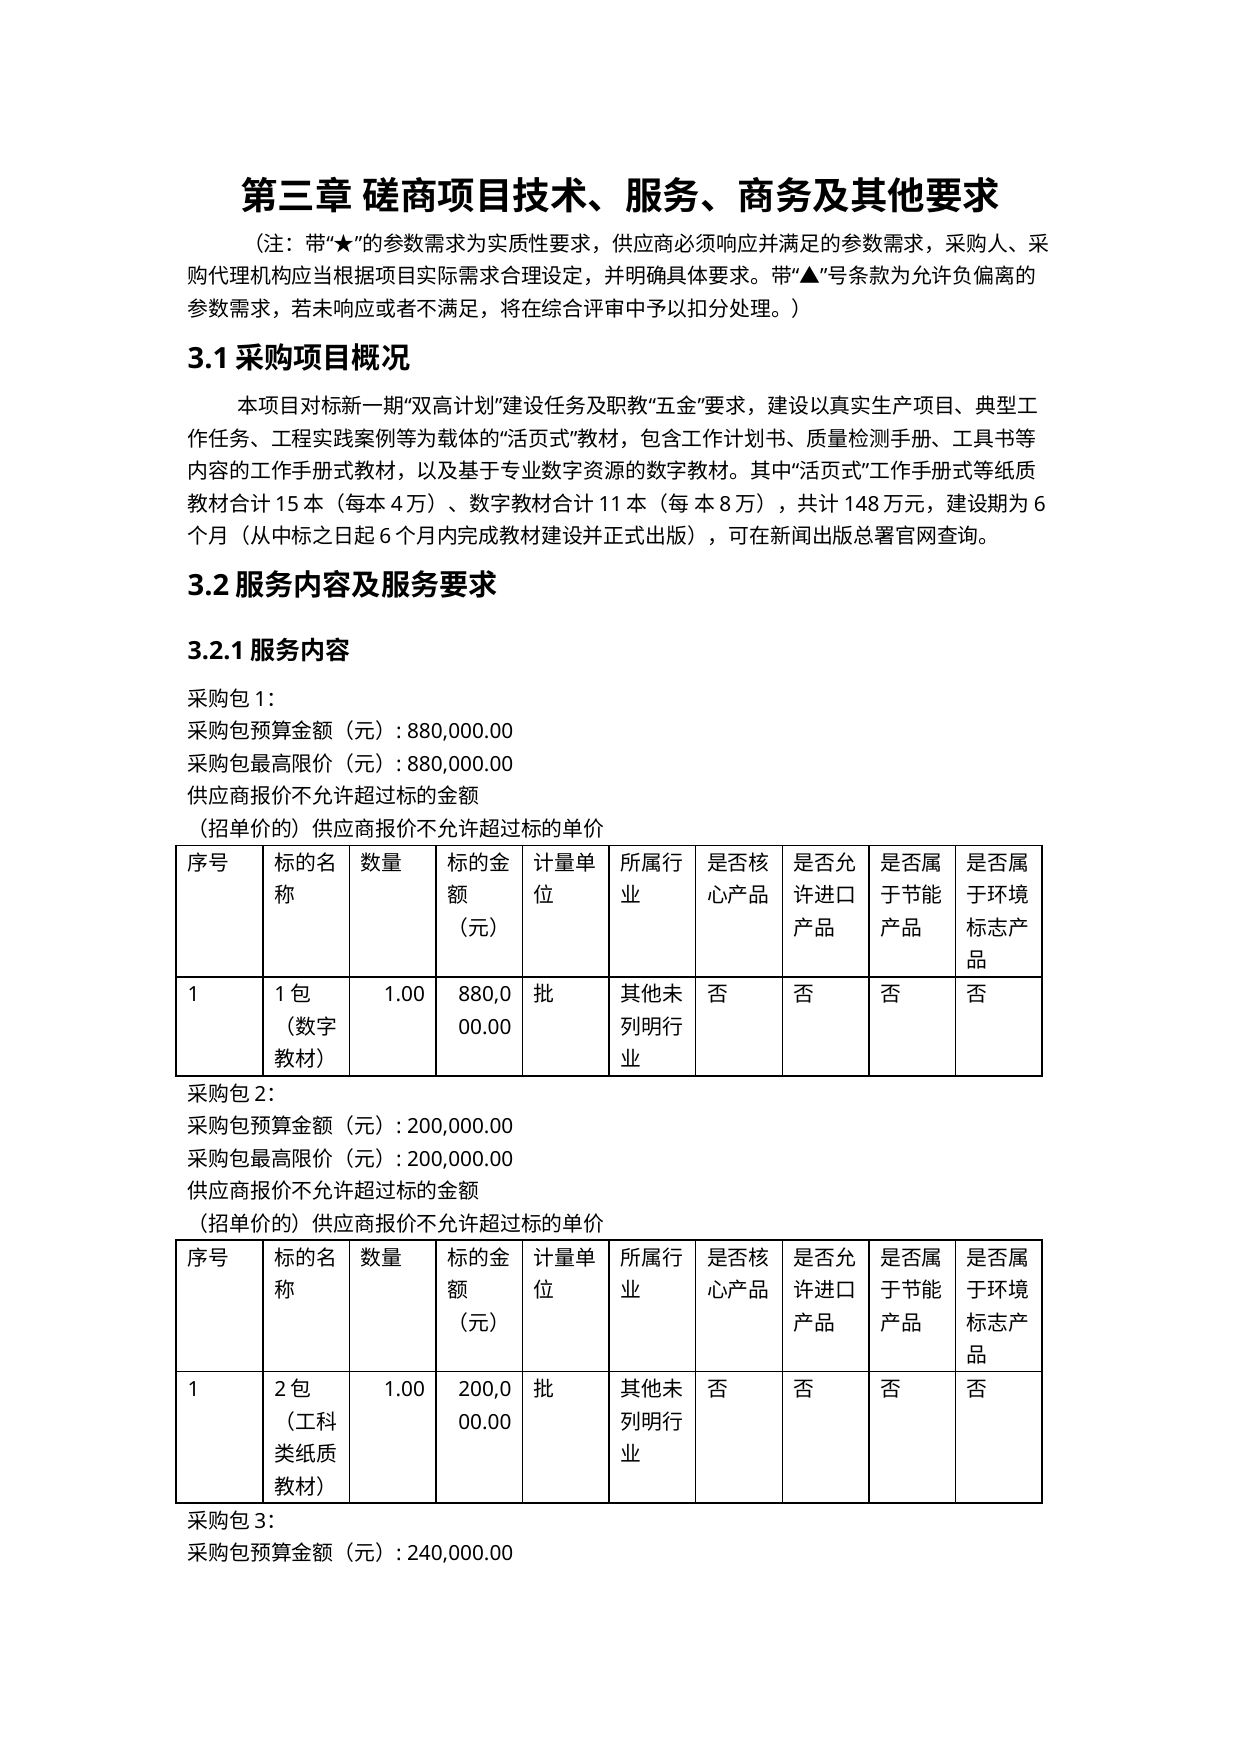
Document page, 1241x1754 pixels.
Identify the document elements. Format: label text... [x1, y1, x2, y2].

text 采购包最高限价（元）: 880,000.00 [187, 747, 1053, 779]
table_cell 否 [956, 1372, 1041, 1502]
table_cell 批 [523, 978, 608, 1075]
table_cell 否 [870, 978, 955, 1075]
text 本项目对标新一期“双高计划”建设任务及职教“五金”要求，建设以真实生产项目、典型工作任务、工程实践案例等为载体的“活页式”教材，包含工作计划书、质量检测手册、工具书等内容的工作手册式教材，以及基于专业数字资源的数字教材。其中“活页式”工作手册式等纸质教材合计15本（每本4万）、数字教材合计11本（每 本8万），共计148万元，建设期为6个月（从中标之日起6个月内完成教材建设并正式出版），可在新闻出版总署官网查询。 [187, 389, 1053, 552]
table_header 是否允许进口产品 [783, 846, 868, 976]
text 3.1采购项目概况 [187, 324, 1053, 389]
table_cell 否 [696, 1372, 782, 1502]
table_header 是否属于节能产品 [870, 1241, 955, 1371]
text 采购包预算金额（元）: 880,000.00 [187, 714, 1053, 747]
text （注：带“★”的参数需求为实质性要求，供应商必须响应并满足的参数需求，采购人、采购代理机构应当根据项目实际需求合理设定，并明确具体要求。带“▲”号条款为允许负偏离的参数需求，若未响应或者不满足，将在综合评审中予以扣分处理。） [187, 227, 1053, 324]
table_cell 1.00 [350, 978, 435, 1075]
text 采购包最高限价（元）: 200,000.00 [187, 1142, 1053, 1174]
table_cell 否 [870, 1372, 955, 1502]
table_header 数量 [350, 846, 435, 976]
table_header 是否允许进口产品 [783, 1241, 868, 1371]
text 供应商报价不允许超过标的金额 [187, 1174, 1053, 1207]
table_cell 200,000.00 [437, 1372, 522, 1502]
table_header 序号 [177, 1241, 262, 1371]
table_cell 1包（数字教材） [264, 978, 349, 1075]
table_header 标的金额 （元） [437, 846, 522, 976]
text 采购包预算金额（元）: 240,000.00 [187, 1536, 1053, 1569]
table_header 数量 [350, 1241, 435, 1371]
text （招单价的）供应商报价不允许超过标的单价 [187, 1207, 1053, 1239]
table_header 所属行业 [610, 1241, 695, 1371]
table_cell 其他未列明行业 [610, 978, 695, 1075]
text 采购包2： [187, 1077, 1053, 1109]
table_header 序号 [177, 846, 262, 976]
table_header 所属行业 [610, 846, 695, 976]
table_cell 其他未列明行业 [610, 1372, 695, 1502]
table_cell 否 [783, 978, 868, 1075]
table_cell 880,000.00 [437, 978, 522, 1075]
table_cell 否 [783, 1372, 868, 1502]
text 采购包预算金额（元）: 200,000.00 [187, 1109, 1053, 1142]
table_cell 1 [177, 1372, 262, 1502]
table_header 标的金额 （元） [437, 1241, 522, 1371]
table_header 是否核心产品 [696, 846, 782, 976]
table_header 标的名称 [264, 1241, 349, 1371]
table_cell 2包（工科类纸质教材） [264, 1372, 349, 1502]
table_header 是否核心产品 [696, 1241, 782, 1371]
text 采购包1： [187, 682, 1053, 714]
table_header 是否属于环境标志产品 [956, 846, 1041, 976]
text 3.2.1服务内容 [187, 617, 1053, 682]
text 第三章 磋商项目技术、服务、商务及其他要求 [187, 162, 1053, 227]
table_cell 否 [696, 978, 782, 1075]
text 采购包3： [187, 1504, 1053, 1536]
table_header 是否属于环境标志产品 [956, 1241, 1041, 1371]
table_cell 批 [523, 1372, 608, 1502]
table_header 计量单位 [523, 846, 608, 976]
table_cell 1 [177, 978, 262, 1075]
table_cell 否 [956, 978, 1041, 1075]
table_cell 1.00 [350, 1372, 435, 1502]
text 供应商报价不允许超过标的金额 [187, 779, 1053, 812]
text （招单价的）供应商报价不允许超过标的单价 [187, 812, 1053, 844]
table_header 标的名称 [264, 846, 349, 976]
table_header 计量单位 [523, 1241, 608, 1371]
table_header 是否属于节能产品 [870, 846, 955, 976]
text 3.2服务内容及服务要求 [187, 552, 1053, 617]
